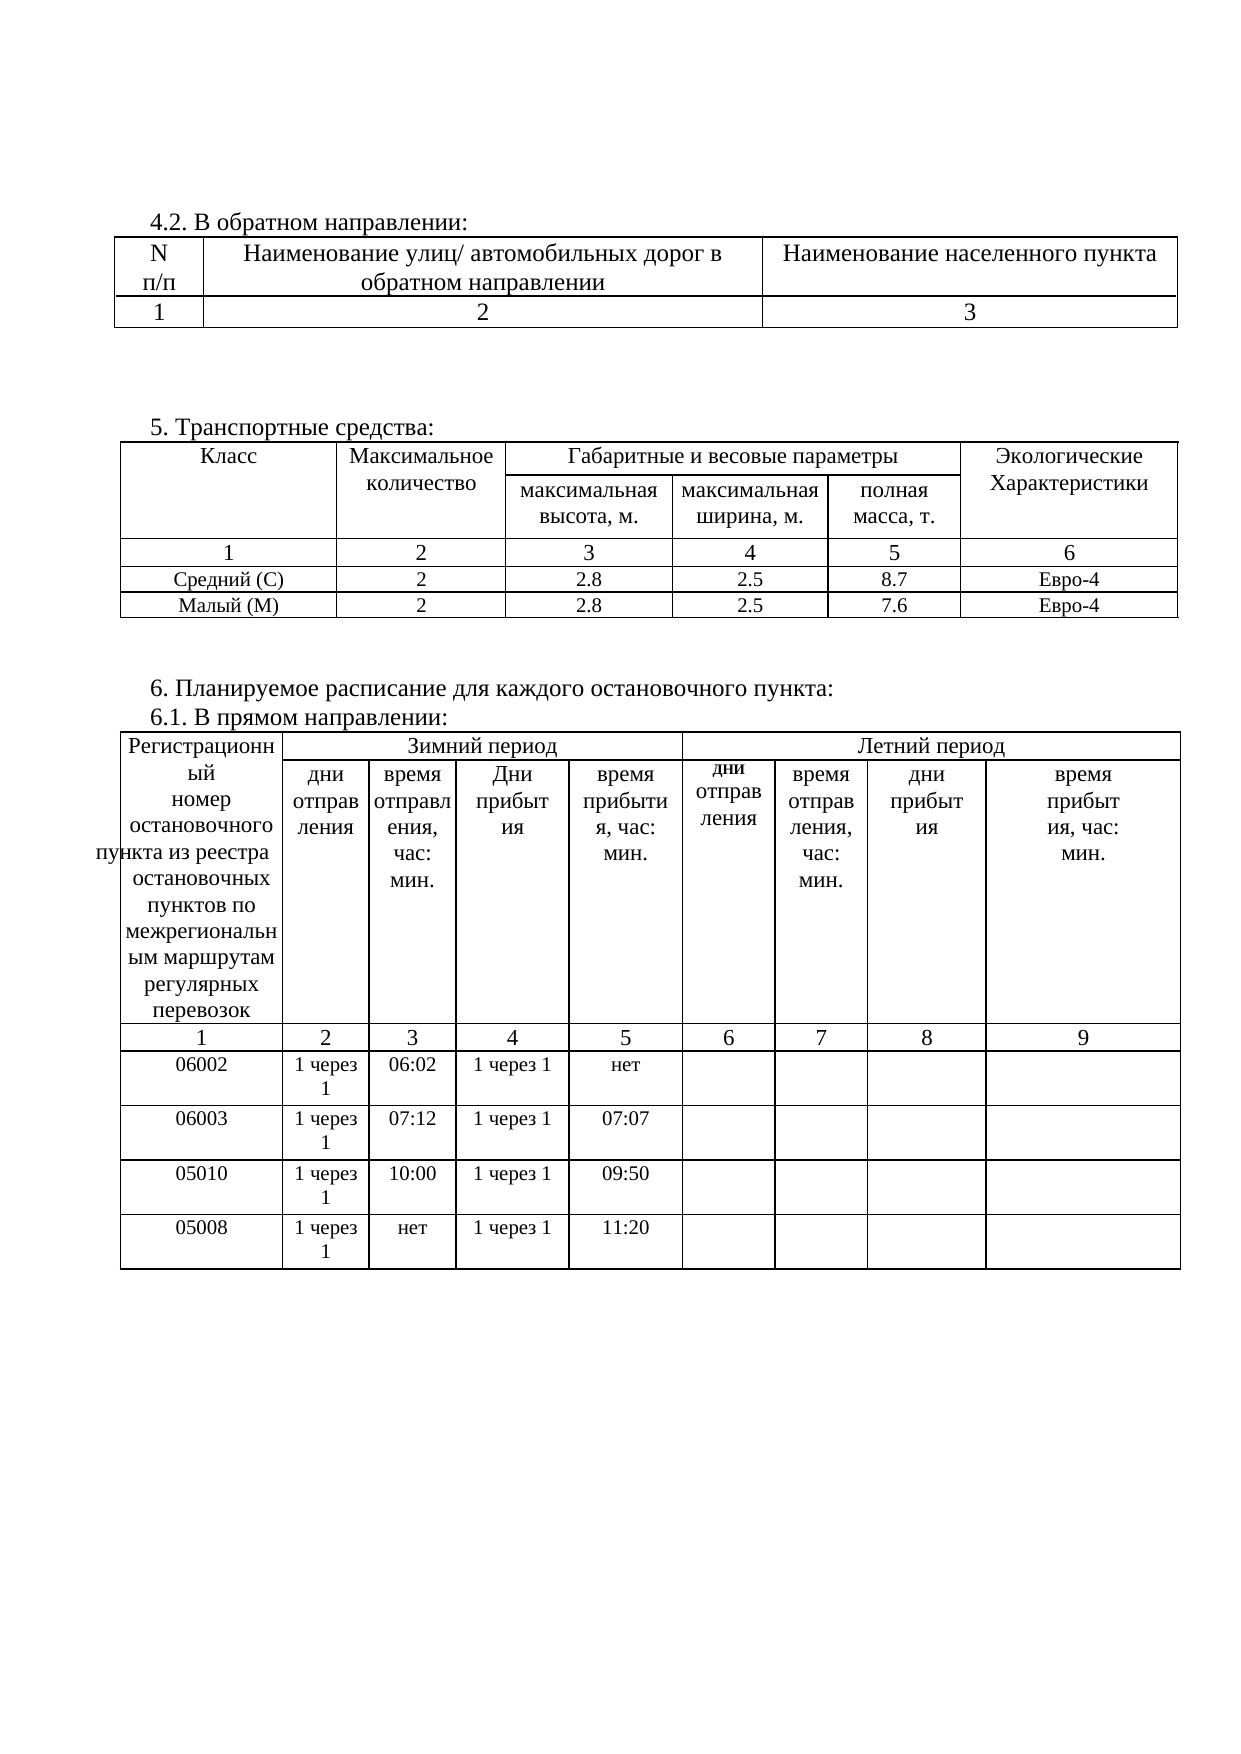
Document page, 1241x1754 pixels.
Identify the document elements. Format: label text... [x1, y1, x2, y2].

text 4.2. В обратном направлении: [150, 207, 1090, 236]
table_cell Малый (М) [121, 593, 336, 617]
table_cell 2.8 [506, 593, 672, 617]
table_header N п/п [115, 238, 203, 295]
table_cell [683, 1106, 774, 1159]
table_cell [868, 1052, 985, 1105]
table_cell 2.8 [506, 567, 672, 591]
table_header Класс [121, 443, 336, 538]
table_cell дни прибыт ия [868, 761, 985, 1022]
table_cell 1 [121, 1024, 282, 1050]
table_cell время отправ ления, час: мин. [776, 761, 867, 1022]
table_cell 2 [337, 567, 505, 591]
table_cell 1 через 1 [457, 1161, 568, 1213]
table_cell время прибыти я, час: мин. [570, 761, 682, 1022]
text 5. Транспортные средства: [150, 412, 1090, 441]
table_cell 7 [776, 1024, 867, 1050]
table_cell нет [370, 1215, 455, 1268]
table_cell полная масса, т. [829, 476, 960, 538]
table_cell 06003 [121, 1106, 282, 1159]
table_cell 2.5 [673, 567, 827, 591]
table_cell 05010 [121, 1161, 282, 1213]
table_cell 1 через 1 [457, 1052, 568, 1105]
table_cell 4 [457, 1024, 568, 1050]
table_header Экологические Характеристики [961, 443, 1177, 538]
table_cell 07:07 [570, 1106, 682, 1159]
table_cell [776, 1215, 867, 1268]
table_cell 8 [868, 1024, 985, 1050]
table_cell 9 [987, 1024, 1180, 1050]
table_cell 6 [961, 539, 1177, 566]
table_cell [776, 1052, 867, 1105]
table_cell нет [570, 1052, 682, 1105]
table_cell 2 [204, 297, 762, 327]
table_cell 7.6 [829, 593, 960, 617]
table_cell 1 [121, 539, 336, 566]
table_cell 1 через 1 [457, 1215, 568, 1268]
table_cell [868, 1106, 985, 1159]
table_cell 07:12 [370, 1106, 455, 1159]
table_cell время прибыт ия, час: мин. [987, 761, 1180, 1022]
table_cell 06002 [121, 1052, 282, 1105]
table_cell [776, 1106, 867, 1159]
table_header Габаритные и весовые параметры [506, 443, 960, 474]
table_cell 10:00 [370, 1161, 455, 1213]
table_cell [987, 1052, 1180, 1105]
table_cell 2 [337, 539, 505, 566]
table_header Зимний период [283, 733, 682, 759]
table_cell 2 [337, 593, 505, 617]
table_cell 4 [673, 539, 827, 566]
table_cell [987, 1215, 1180, 1268]
table_cell 1 через 1 [283, 1161, 368, 1213]
table_cell Дни прибыт ия [457, 761, 568, 1022]
table_cell 2 [283, 1024, 368, 1050]
table_cell Евро-4 [961, 567, 1177, 591]
table_cell 06:02 [370, 1052, 455, 1105]
text 6. Планируемое расписание для каждого остановочного пункта: [150, 673, 1090, 702]
table_cell [868, 1215, 985, 1268]
table_cell [868, 1161, 985, 1213]
table_cell максимальная ширина, м. [673, 476, 827, 538]
table_cell 5 [570, 1024, 682, 1050]
table_cell [683, 1215, 774, 1268]
table_cell 5 [829, 539, 960, 566]
table_cell [987, 1161, 1180, 1213]
table_cell время отправл ения, час: мин. [370, 761, 455, 1022]
table_cell Средний (С) [121, 567, 336, 591]
table_cell [683, 1052, 774, 1105]
table_cell [683, 1161, 774, 1213]
table_cell 3 [763, 295, 1177, 327]
table_cell 3 [370, 1024, 455, 1050]
table_cell 1 через 1 [283, 1106, 368, 1159]
table_cell 6 [683, 1024, 774, 1050]
table_cell 09:50 [570, 1161, 682, 1213]
table_cell 1 [115, 296, 203, 327]
table_cell максимальная высота, м. [506, 476, 672, 538]
table_cell 2.5 [673, 593, 827, 617]
table_cell [776, 1161, 867, 1213]
table_cell [987, 1106, 1180, 1159]
table_cell 1 через 1 [457, 1106, 568, 1159]
table_cell Евро-4 [961, 593, 1177, 617]
table_cell 11:20 [570, 1215, 682, 1268]
table_header Летний период [683, 733, 1180, 759]
table_cell ДНИ отправ ления [683, 761, 774, 1022]
table_cell 8.7 [829, 567, 960, 591]
table_header Максимальное количество [337, 443, 505, 538]
table_header Наименование населенного пункта [763, 238, 1177, 295]
text 6.1. В прямом направлении: [150, 702, 1090, 731]
table_cell 05008 [121, 1215, 282, 1268]
table_cell 1 через 1 [283, 1052, 368, 1105]
table_cell 3 [506, 539, 672, 566]
table_header Наименование улиц/ автомобильных дорог в обратном направлении [204, 238, 762, 295]
table_cell дни отправ ления [283, 761, 368, 1022]
table_header Регистрационный номер остановочного пункта из реестра остановочных пунктов по межрегиональным маршрутам регулярных перевозок [121, 733, 282, 1022]
table_cell 1 через 1 [283, 1215, 368, 1268]
